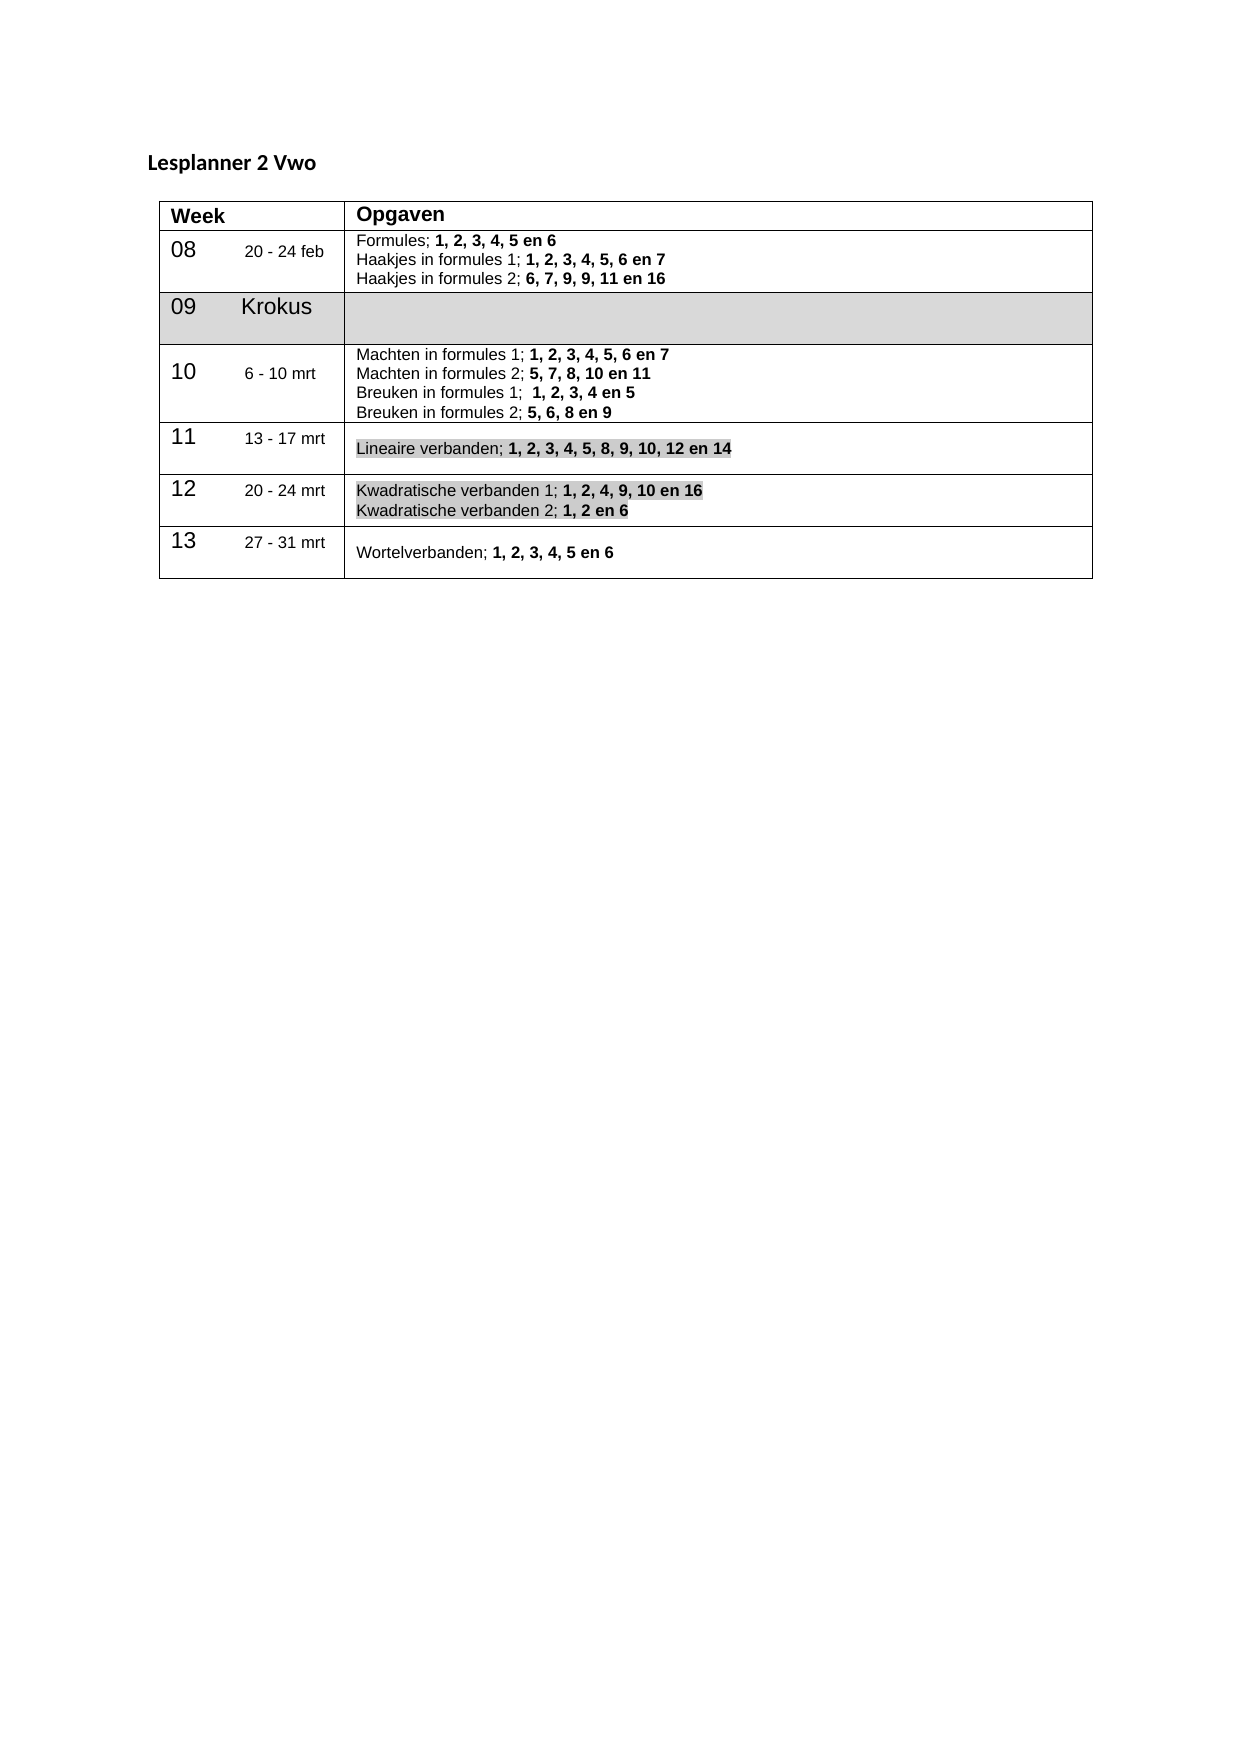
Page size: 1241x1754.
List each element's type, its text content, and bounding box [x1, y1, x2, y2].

table_cell 13 27 - 31 mrt [160, 527, 344, 578]
table_cell Wortelverbanden; 1, 2, 3, 4, 5 en 6 [345, 527, 1092, 578]
table_cell 08 20 - 24 feb [160, 231, 344, 292]
table_cell Kwadratische verbanden 1; 1, 2, 4, 9, 10 en 16 Kwadratische verbanden 2; 1, 2 en 6 [345, 475, 1092, 526]
table_header Opgaven [345, 202, 1092, 229]
table_header Week [160, 202, 344, 229]
table_cell 11 13 - 17 mrt [160, 423, 344, 474]
table_cell Machten in formules 1; 1, 2, 3, 4, 5, 6 en 7 Machten in formules 2; 5, 7, 8, 10 en 11 Breuken in formules 1; 1, 2, 3, 4 en 5 Breuken in formules 2; 5, 6, 8 en 9 [345, 345, 1092, 422]
table_cell 09 Krokus [160, 293, 344, 344]
table_cell [345, 293, 1092, 344]
text Lesplanner 2 Vwo [148, 148, 1093, 176]
table_cell Formules; 1, 2, 3, 4, 5 en 6 Haakjes in formules 1; 1, 2, 3, 4, 5, 6 en 7 Haakjes in formules 2; 6, 7, 9, 9, 11 en 16 [345, 231, 1092, 292]
table_cell 10 6 - 10 mrt [160, 345, 344, 422]
table_cell 12 20 - 24 mrt [160, 475, 344, 526]
table_cell Lineaire verbanden; 1, 2, 3, 4, 5, 8, 9, 10, 12 en 14 [345, 423, 1092, 474]
